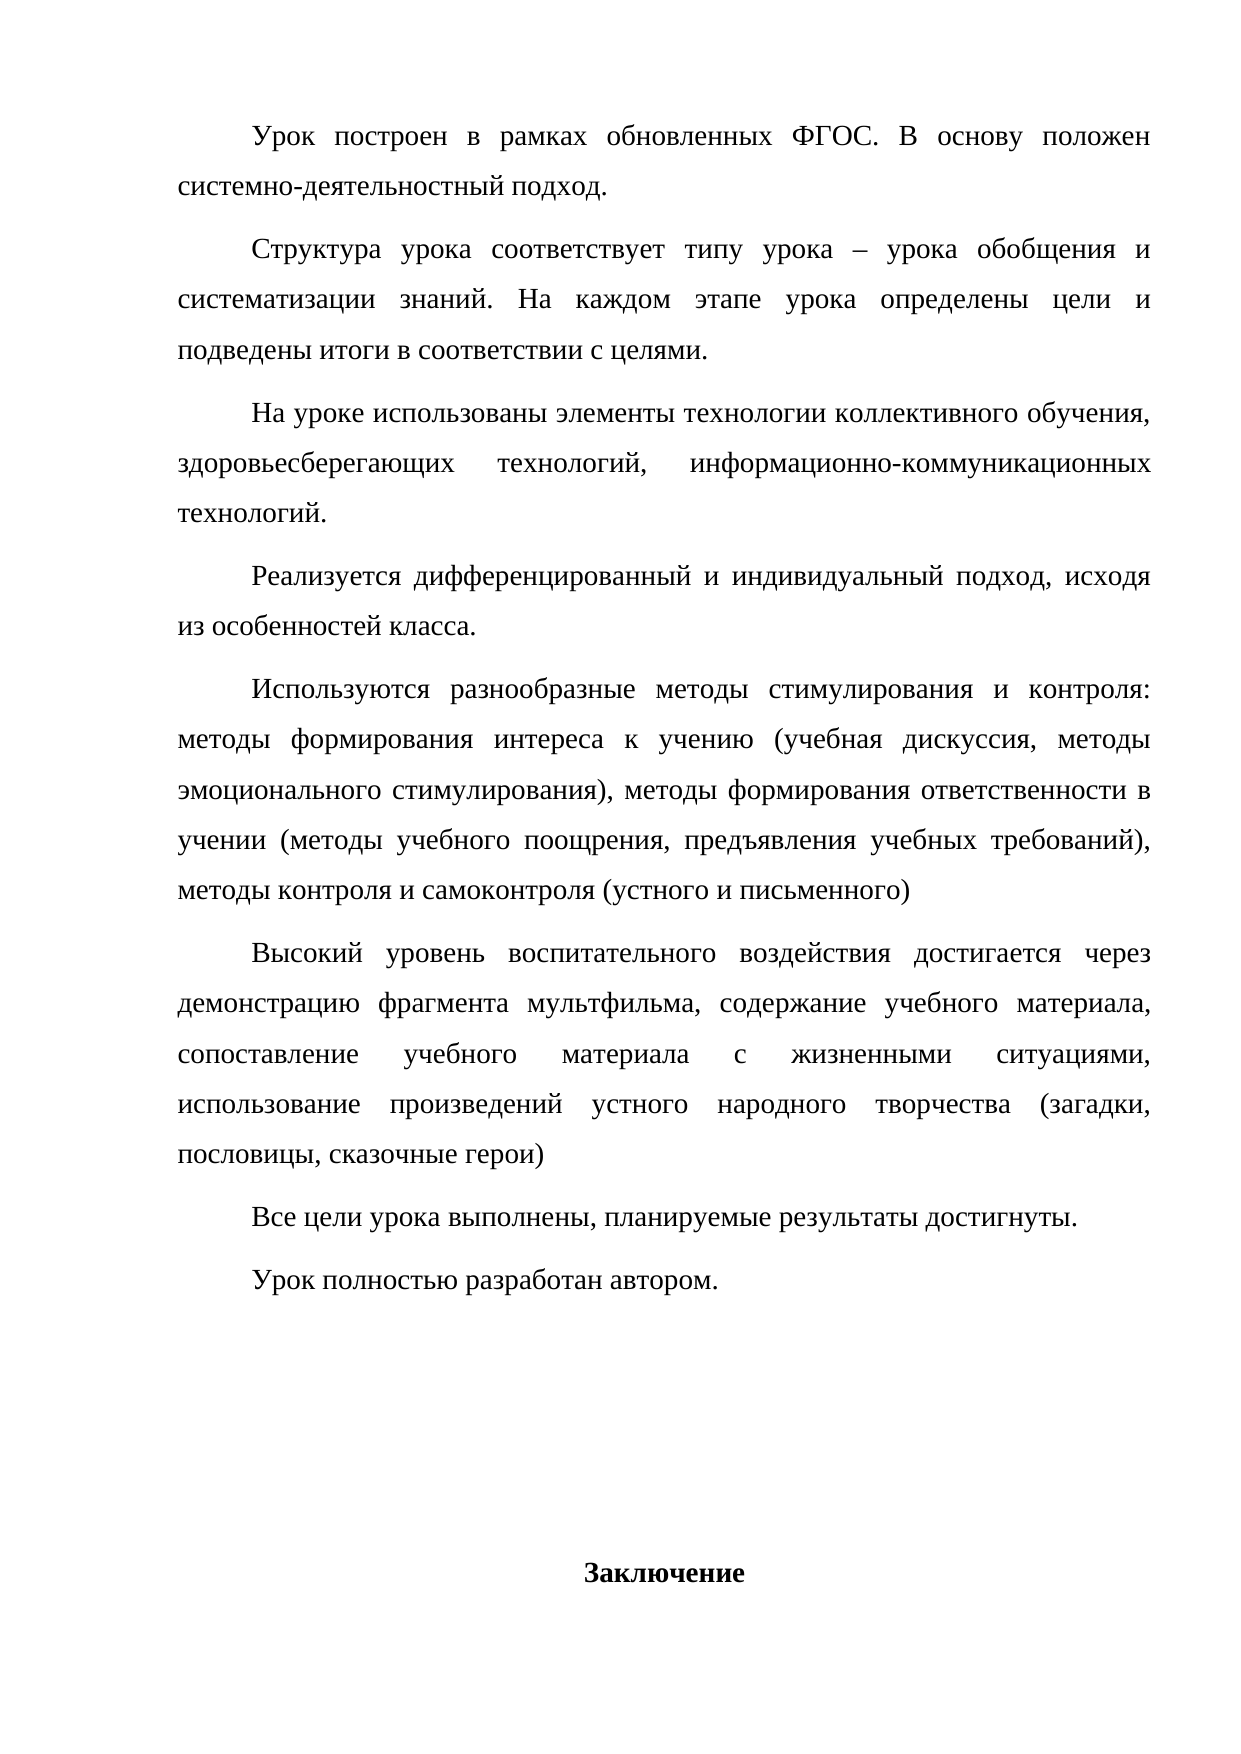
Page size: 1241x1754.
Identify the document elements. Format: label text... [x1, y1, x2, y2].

text Реализуется дифференцированный и индивидуальный подход, исходя из особенностей класса. [177, 558, 1152, 642]
text Все цели урока выполнены, планируемые результаты достигнуты. [177, 1199, 1152, 1233]
text Урок построен в рамках обновленных ФГОС. В основу положен системно-деятельностный подход. [177, 118, 1152, 202]
text На уроке использованы элементы технологии коллективного обучения, здоровьесберегающих технологий, информационно-коммуникационных технологий. [177, 395, 1152, 529]
text Заключение [177, 1555, 1152, 1589]
text Урок полностью разработан автором. [177, 1262, 1152, 1296]
text Используются разнообразные методы стимулирования и контроля: методы формирования интереса к учению (учебная дискуссия, методы эмоционального стимулирования), методы формирования ответственности в учении (методы учебного поощрения, предъявления учебных требований), методы контроля и самоконтроля (устного и письменного) [177, 671, 1152, 906]
text Структура урока соответствует типу урока – урока обобщения и систематизации знаний. На каждом этапе урока определены цели и подведены итоги в соответствии с целями. [177, 231, 1152, 365]
text Высокий уровень воспитательного воздействия достигается через демонстрацию фрагмента мультфильма, содержание учебного материала, сопоставление учебного материала с жизненными ситуациями, использование произведений устного народного творчества (загадки, пословицы, сказочные герои) [177, 935, 1152, 1170]
